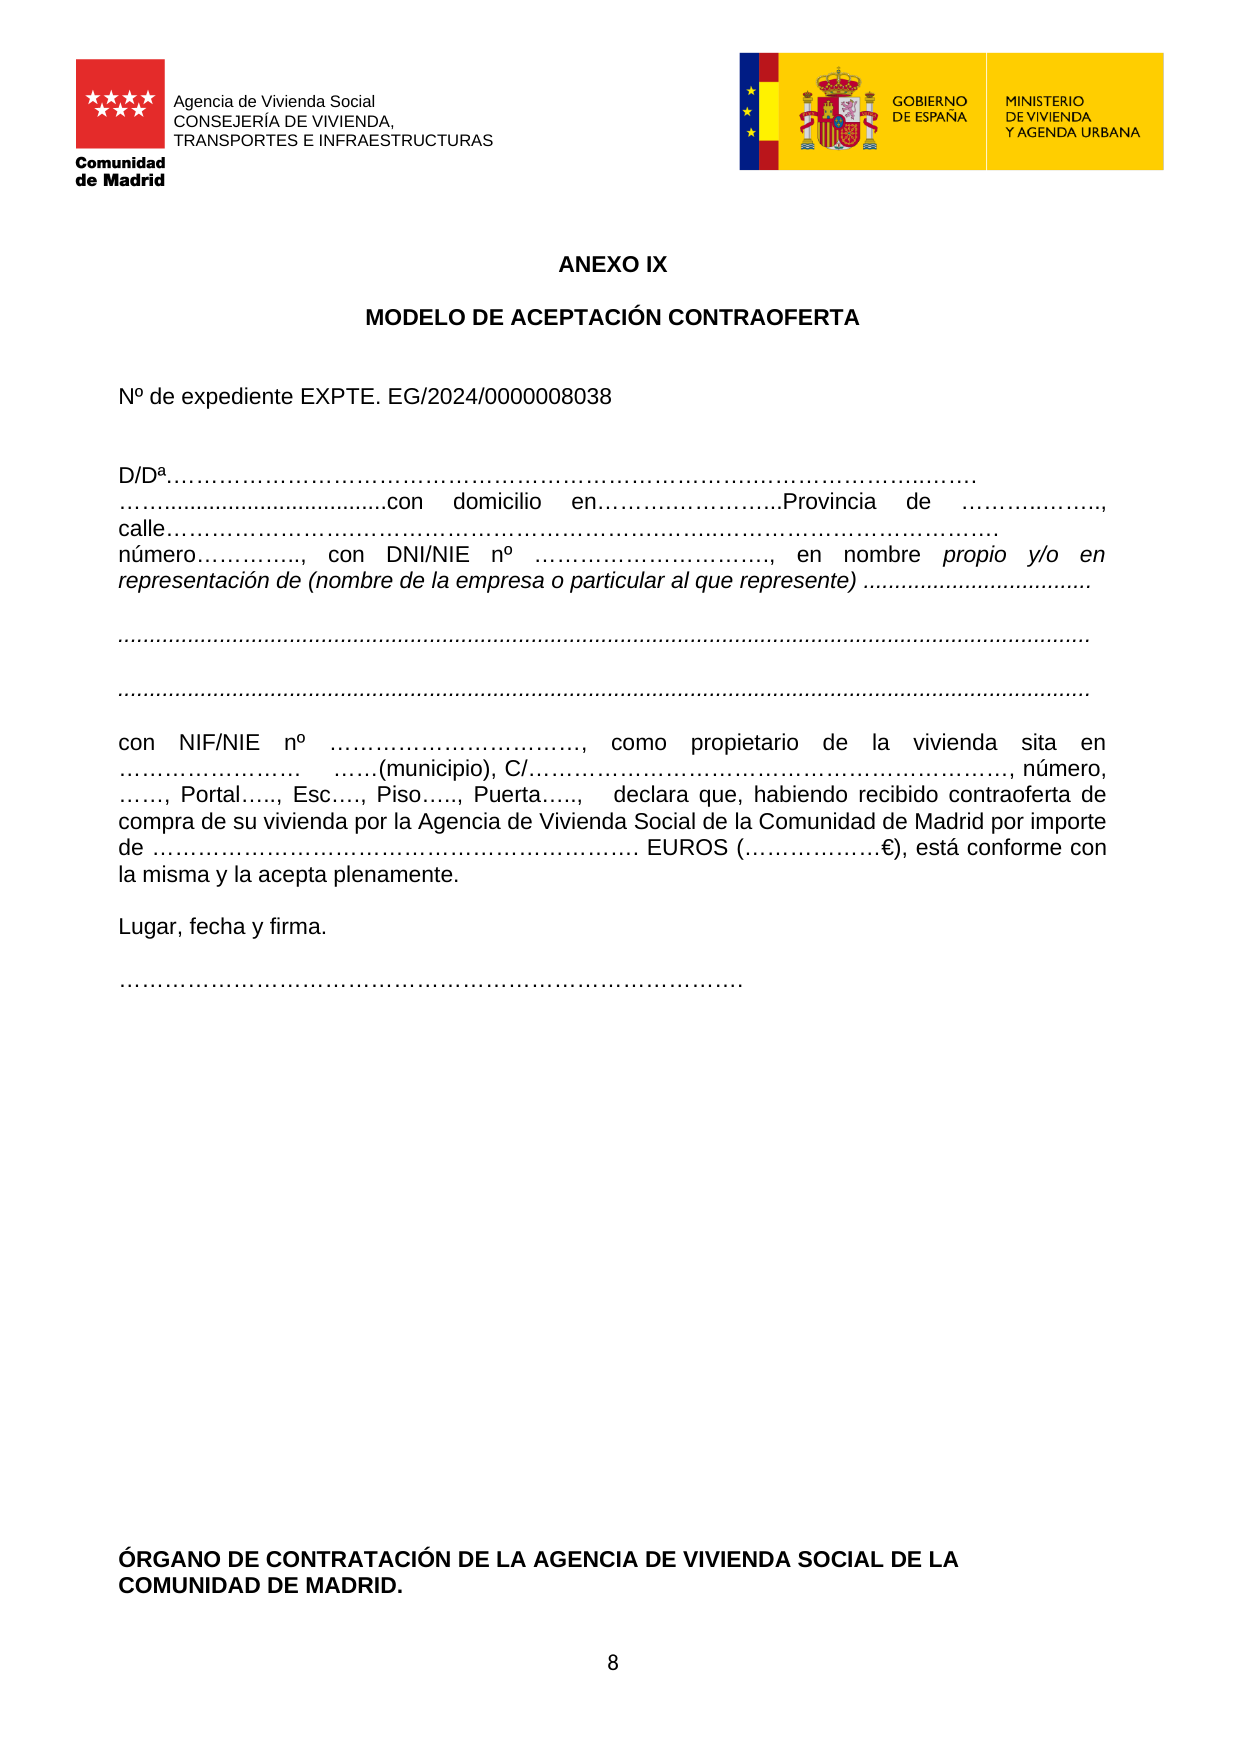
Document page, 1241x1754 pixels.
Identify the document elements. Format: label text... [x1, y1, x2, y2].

text ANEXO IX [118, 251, 1107, 277]
text D/Dª.………………………………………………………………….…………………..…….……...................................con domicilio en……….…………...Provincia de ………..…….., calle…………………….………………………………….……..………………………………. número………….., con DNI/NIE nº …………………………., en nombre propio y/o en representación de (nombre de la empresa o particular al que represente) [118, 462, 1107, 594]
text ÓRGANO DE CONTRATACIÓN DE LA AGENCIA DE VIVIENDA SOCIAL DE LA COMUNIDAD DE MADRID. [118, 1546, 1107, 1599]
picture [736, 49, 1166, 173]
text con NIF/NIE nº ……………………………, como propietario de la vivienda sita en …………………… ……(municipio), C/………………………………………………………, número,……, Portal….., Esc…., Piso….., Puerta….., declara que, habiendo recibido contraoferta de compra de su vivienda por la Agencia de Vivienda Social de la Comunidad de Madrid por importe de ………………………………………………………. EUROS (………………€), está conforme con la misma y la acepta plenamente. [118, 729, 1107, 887]
text Lugar, fecha y firma. [118, 913, 1107, 939]
text MODELO DE ACEPTACIÓN CONTRAOFERTA [118, 304, 1107, 330]
picture [73, 54, 168, 190]
text Nº de expediente EXPTE. EG/2024/0000008038 [118, 383, 1107, 409]
text ………………………………………………………………………. [118, 966, 1107, 992]
